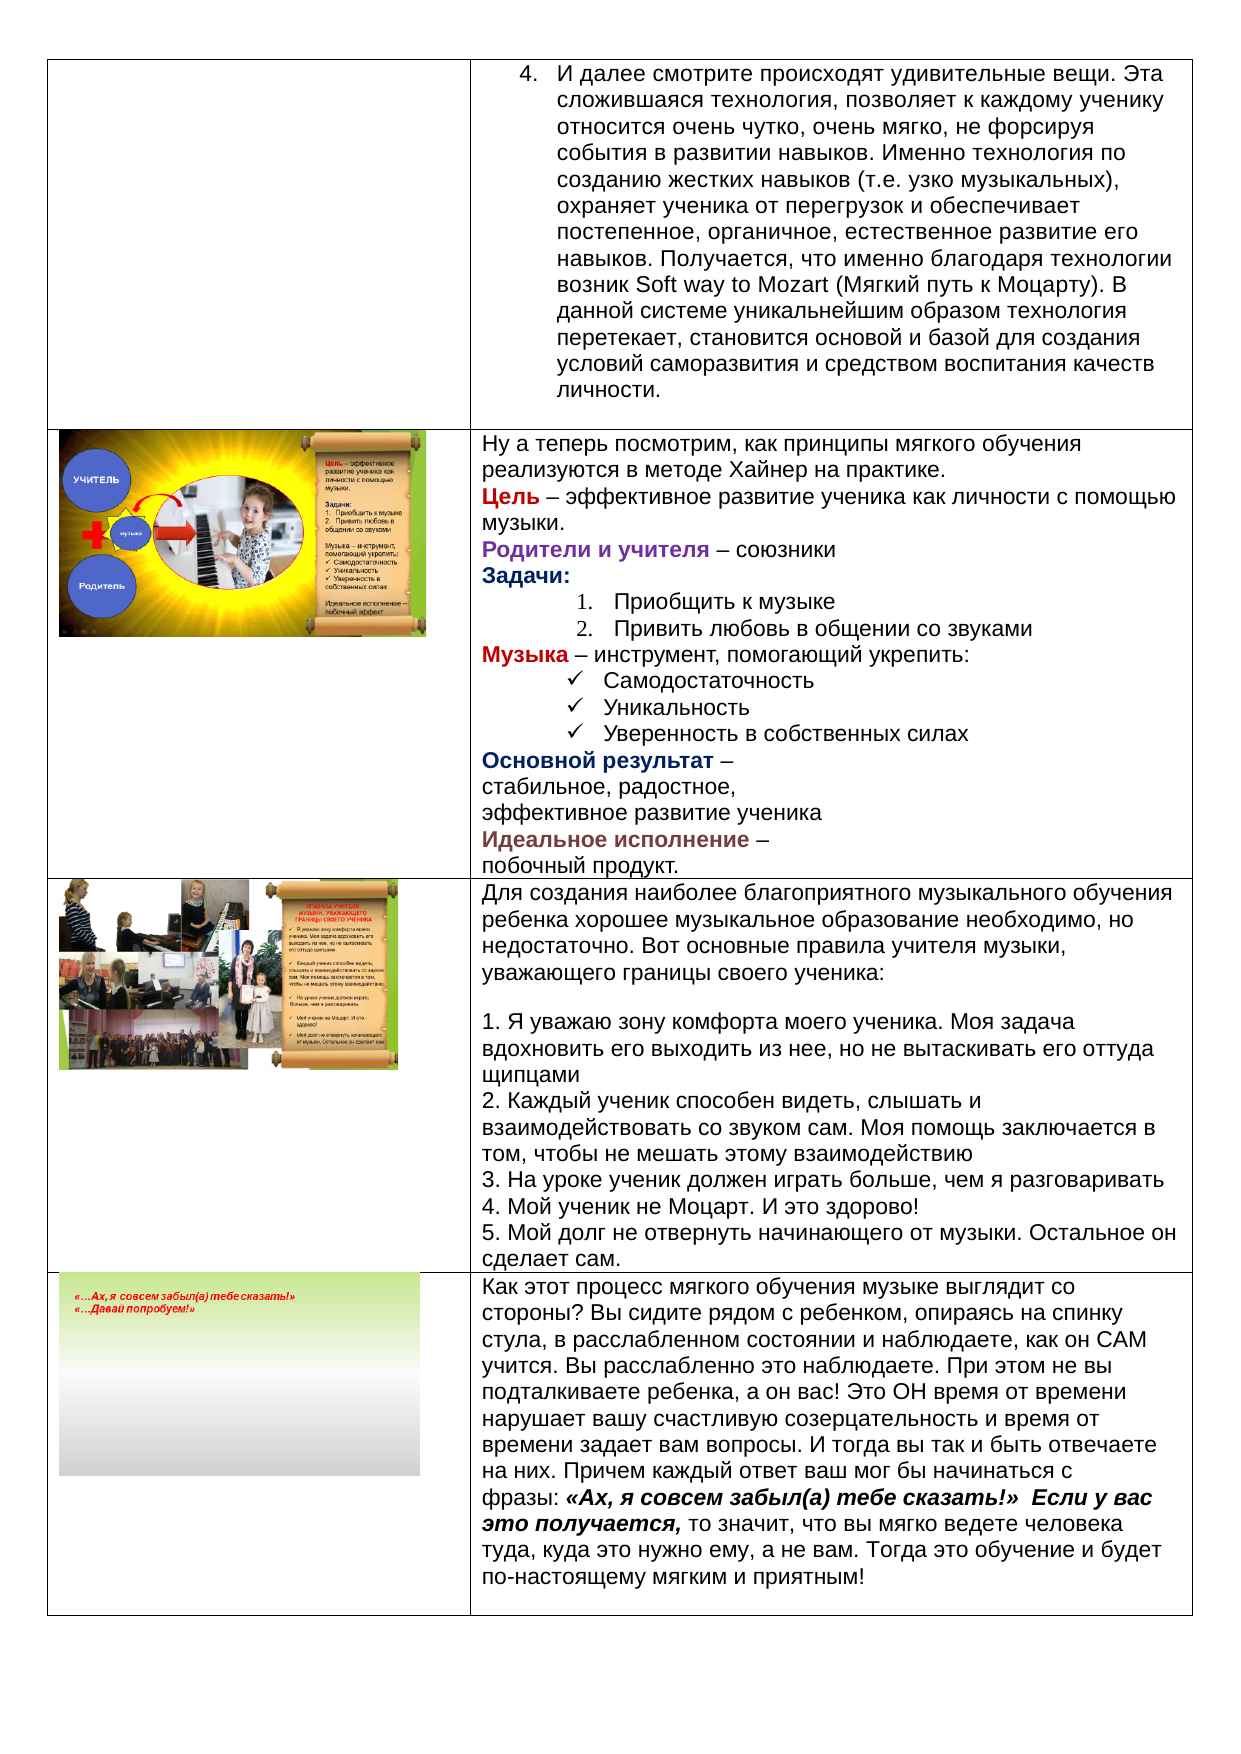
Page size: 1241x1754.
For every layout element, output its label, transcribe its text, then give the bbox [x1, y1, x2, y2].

table_cell [48, 430, 470, 878]
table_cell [471, 1273, 1192, 1615]
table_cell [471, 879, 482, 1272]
table_cell [48, 60, 470, 429]
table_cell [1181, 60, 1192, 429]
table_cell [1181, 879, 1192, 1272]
picture [59, 1272, 420, 1476]
picture [59, 430, 427, 637]
table_cell [48, 1273, 470, 1615]
picture [59, 879, 399, 1070]
table_cell [48, 879, 470, 1272]
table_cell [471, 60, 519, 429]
table_cell Ну а теперь посмотрим, как принципы мягкого обучения реализуются в методе Хайнер на практике. Цель – эффективное развитие ученика как личности с помощью музыки. Родители и учителя – союзники Задачи: Приобщить к музыке Привить любовь в общении со звуками Музыка – инструмент, помогающий укрепить: Самодостаточность Уникальность Уверенность в собственных силах Основной результат – стабильное, радостное, эффективное развитие ученика Идеальное исполнение – побочный продукт. [471, 430, 1192, 878]
